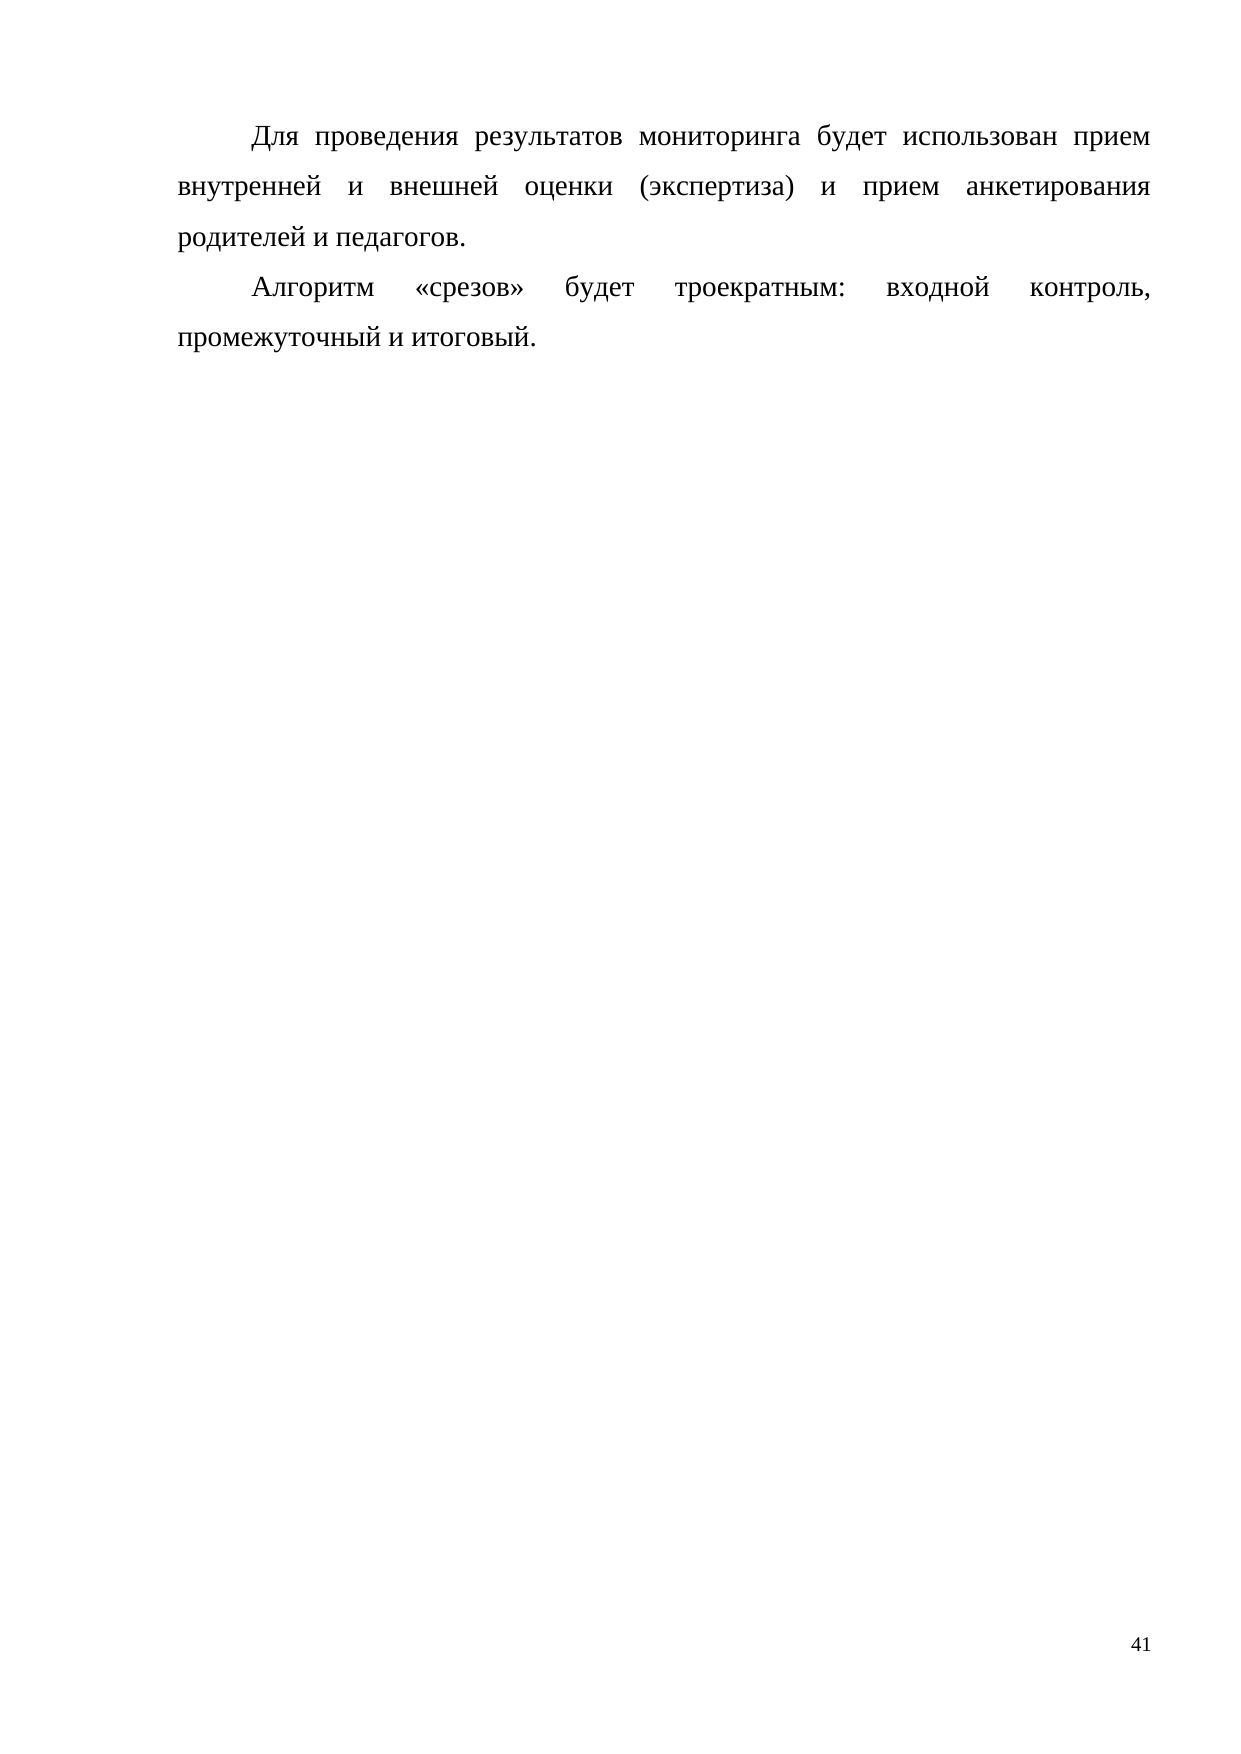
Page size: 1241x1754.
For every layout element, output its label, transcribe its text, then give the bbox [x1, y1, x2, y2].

text Для проведения результатов мониторинга будет использован прием внутренней и внешней оценки (экспертиза) и прием анкетирования родителей и педагогов. [177, 118, 1152, 252]
text Алгоритм «срезов» будет троекратным: входной контроль, промежуточный и итоговый. [177, 269, 1152, 353]
